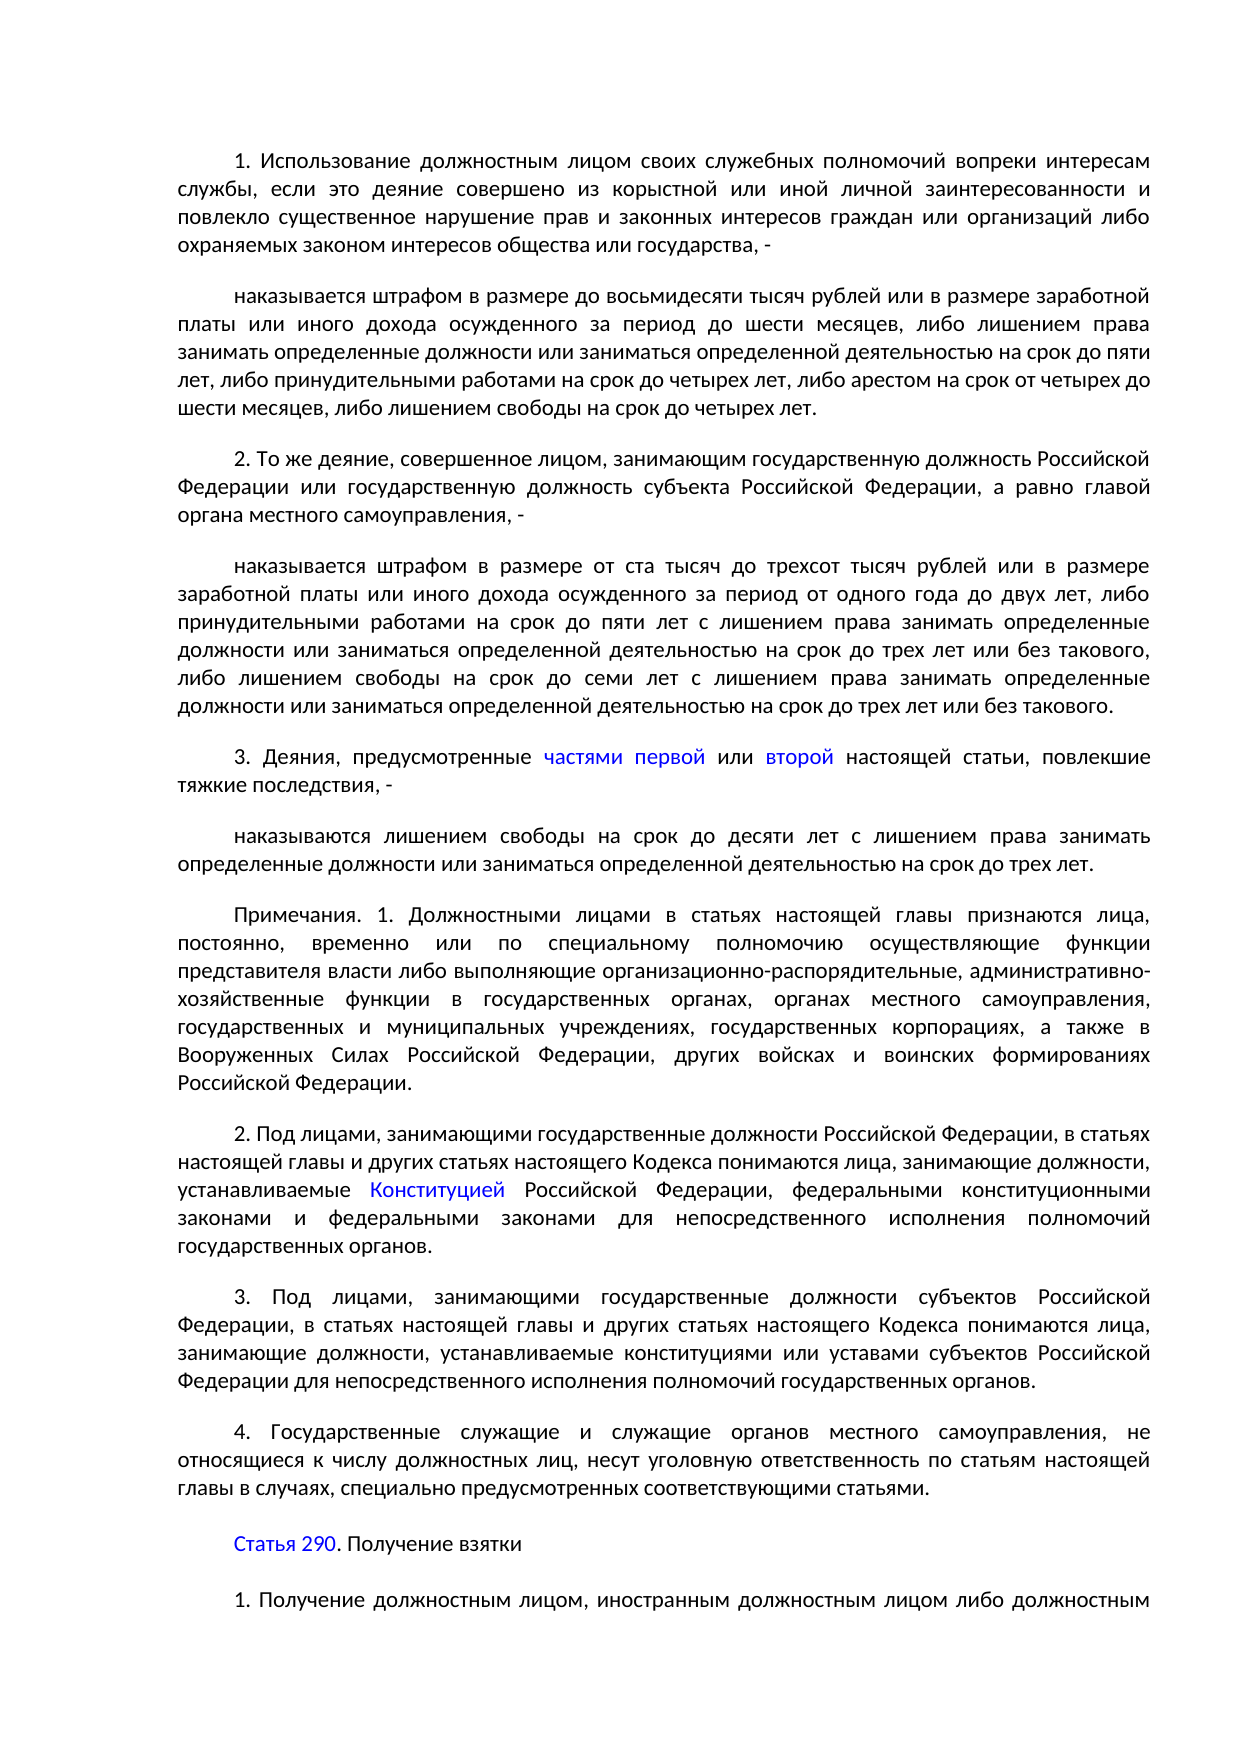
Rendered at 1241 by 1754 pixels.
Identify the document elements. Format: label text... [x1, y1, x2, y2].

text наказывается штрафом в размере от ста тысяч до трехсот тысяч рублей или в размере заработной платы или иного дохода осужденного за период от одного года до двух лет, либо принудительными работами на срок до пяти лет с лишением права занимать определенные должности или заниматься определенной деятельностью на срок до трех лет или без такового, либо лишением свободы на срок до семи лет с лишением права занимать определенные должности или заниматься определенной деятельностью на срок до трех лет или без такового. [177, 551, 1152, 719]
text наказывается штрафом в размере до восьмидесяти тысяч рублей или в размере заработной платы или иного дохода осужденного за период до шести месяцев, либо лишением права занимать определенные должности или заниматься определенной деятельностью на срок до пяти лет, либо принудительными работами на срок до четырех лет, либо арестом на срок от четырех до шести месяцев, либо лишением свободы на срок до четырех лет. [177, 281, 1152, 421]
text Примечания. 1. Должностными лицами в статьях настоящей главы признаются лица, постоянно, временно или по специальному полномочию осуществляющие функции представителя власти либо выполняющие организационно-распорядительные, административно-хозяйственные функции в государственных органах, органах местного самоуправления, государственных и муниципальных учреждениях, государственных корпорациях, а также в Вооруженных Силах Российской Федерации, других войсках и воинских формированиях Российской Федерации. [177, 900, 1152, 1096]
text 4. Государственные служащие и служащие органов местного самоуправления, не относящиеся к числу должностных лиц, несут уголовную ответственность по статьям настоящей главы в случаях, специально предусмотренных соответствующими статьями. [177, 1417, 1152, 1501]
text 3. Деяния, предусмотренные частями первой или второй настоящей статьи, повлекшие тяжкие последствия, - [177, 742, 1152, 798]
text Статья 290. Получение взятки [177, 1529, 1152, 1557]
text 1. Использование должностным лицом своих служебных полномочий вопреки интересам службы, если это деяние совершено из корыстной или иной личной заинтересованности и повлекло существенное нарушение прав и законных интересов граждан или организаций либо охраняемых законом интересов общества или государства, - [177, 146, 1152, 258]
text наказываются лишением свободы на срок до десяти лет с лишением права занимать определенные должности или заниматься определенной деятельностью на срок до трех лет. [177, 821, 1152, 877]
text 2. Под лицами, занимающими государственные должности Российской Федерации, в статьях настоящей главы и других статьях настоящего Кодекса понимаются лица, занимающие должности, устанавливаемые Конституцией Российской Федерации, федеральными конституционными законами и федеральными законами для непосредственного исполнения полномочий государственных органов. [177, 1119, 1152, 1259]
text 2. То же деяние, совершенное лицом, занимающим государственную должность Российской Федерации или государственную должность субъекта Российской Федерации, а равно главой органа местного самоуправления, - [177, 444, 1152, 528]
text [177, 1585, 1152, 1613]
text 3. Под лицами, занимающими государственные должности субъектов Российской Федерации, в статьях настоящей главы и других статьях настоящего Кодекса понимаются лица, занимающие должности, устанавливаемые конституциями или уставами субъектов Российской Федерации для непосредственного исполнения полномочий государственных органов. [177, 1282, 1152, 1394]
